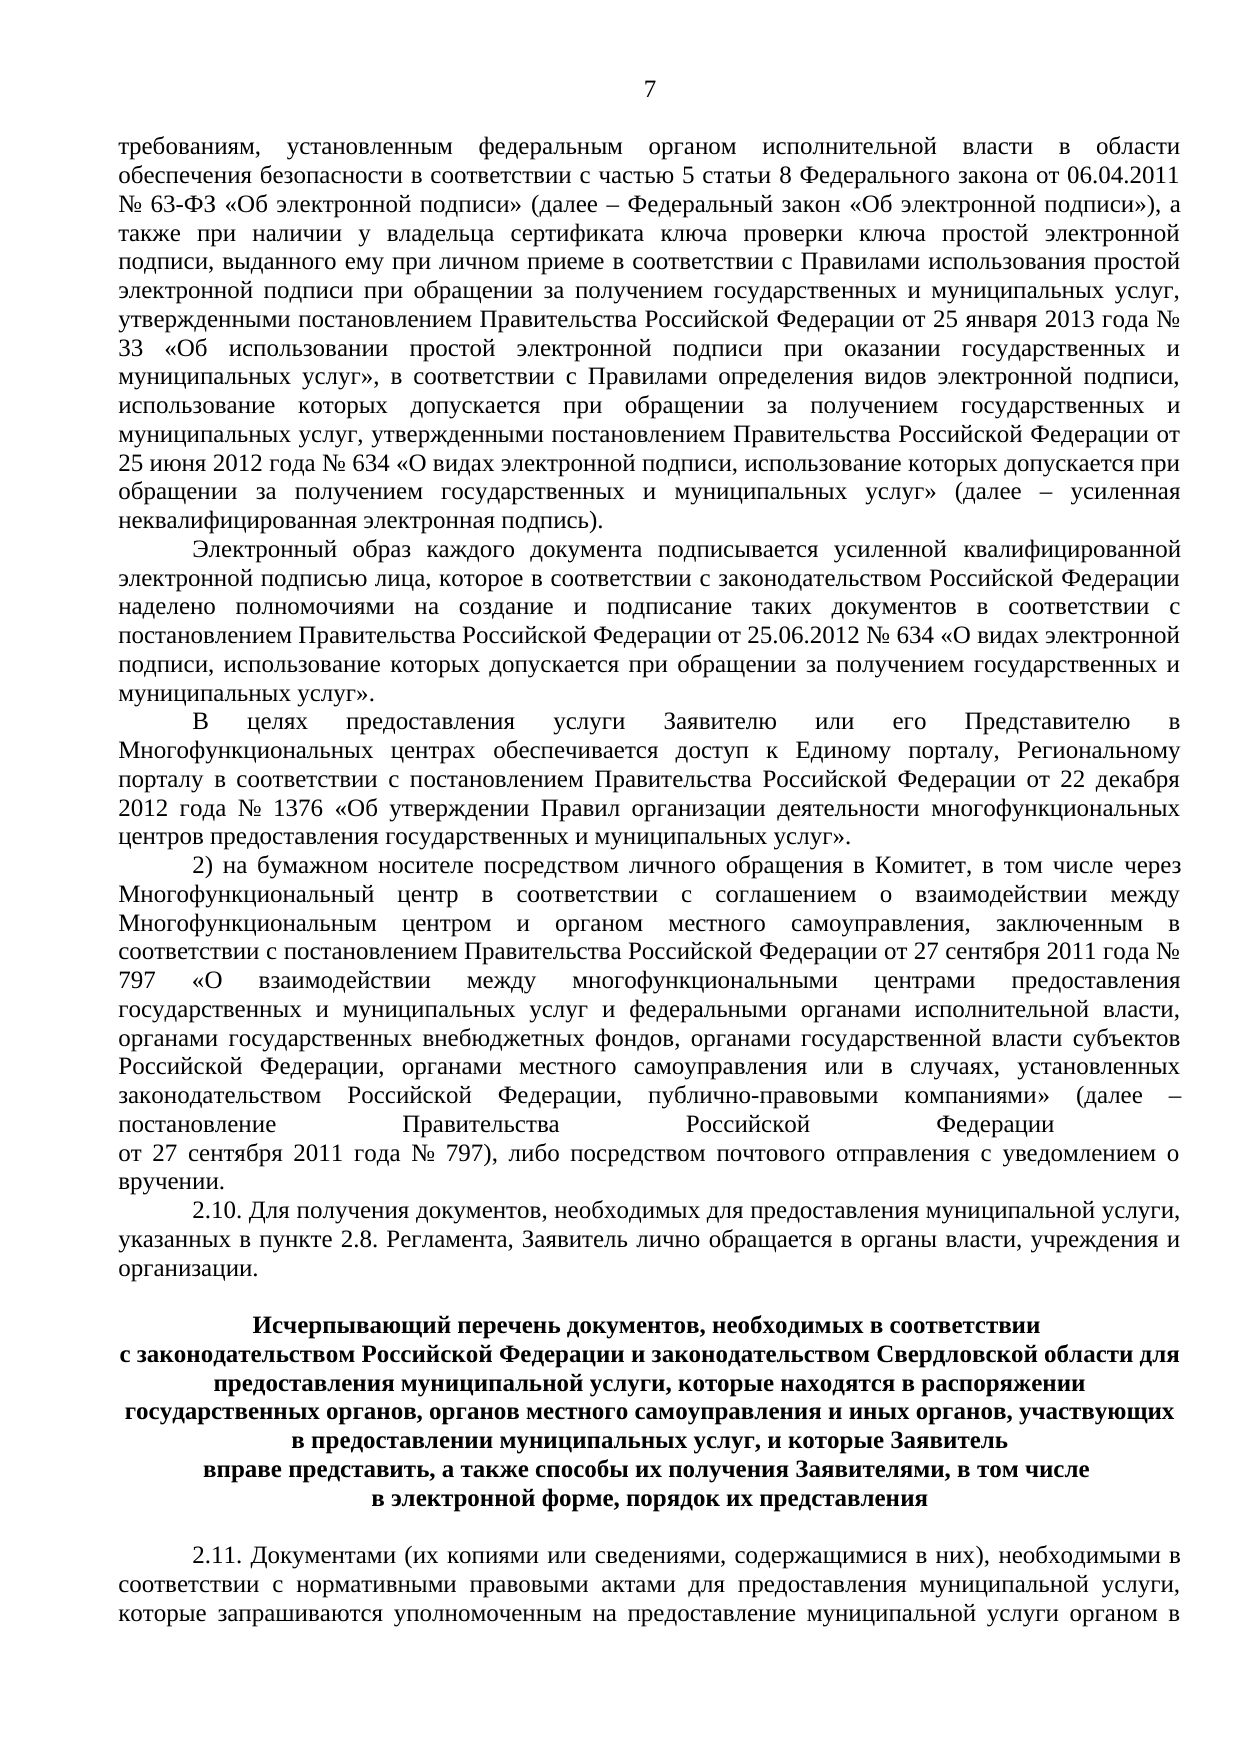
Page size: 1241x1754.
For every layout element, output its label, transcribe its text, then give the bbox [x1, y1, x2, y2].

text Электронный образ каждого документа подписывается усиленной квалифицированной электронной подписью лица, которое в соответствии с законодательством Российской Федерации наделено полномочиями на создание и подписание таких документов в соответствии с постановлением Правительства Российской Федерации от 25.06.2012 № 634 «О видах электронной подписи, использование которых допускается при обращении за получением государственных и муниципальных услуг». [118, 534, 1181, 706]
text Исчерпывающий перечень документов, необходимых в соответствии с законодательством Российской Федерации и законодательством Свердловской области для предоставления муниципальной услуги, которые находятся в распоряжении государственных органов, органов местного самоуправления и иных органов, участвующих в предоставлении муниципальных услуг, и которые Заявитель [118, 1310, 1181, 1454]
text 2.10. Для получения документов, необходимых для предоставления муниципальной услуги, указанных в пункте 2.8. Регламента, Заявитель лично обращается в органы власти, учреждения и организации. [118, 1195, 1181, 1281]
text 2) на бумажном носителе посредством личного обращения в Комитет, в том числе через Многофункциональный центр в соответствии с соглашением о взаимодействии между Многофункциональным центром и органом местного самоуправления, заключенным в соответствии с постановлением Правительства Российской Федерации от 27 сентября 2011 года № 797 «О взаимодействии между многофункциональными центрами предоставления государственных и муниципальных услуг и федеральными органами исполнительной власти, органами государственных внебюджетных фондов, органами государственной власти субъектов Российской Федерации, органами местного самоуправления или в случаях, установленных законодательством Российской Федерации, публично-правовыми компаниями» (далее – постановление Правительства Российской Федерации от 27 сентября 2011 года № 797), либо посредством почтового отправления с уведомлением о вручении. [118, 850, 1181, 1195]
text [118, 1540, 1181, 1626]
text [118, 131, 1181, 534]
text В целях предоставления услуги Заявителю или его Представителю в Многофункциональных центрах обеспечивается доступ к Единому порталу, Региональному порталу в соответствии с постановлением Правительства Российской Федерации от 22 декабря 2012 года № 1376 «Об утверждении Правил организации деятельности многофункциональных центров предоставления государственных и муниципальных услуг». [118, 706, 1181, 850]
text вправе представить, а также способы их получения Заявителями, в том числе в электронной форме, порядок их представления [118, 1454, 1181, 1511]
